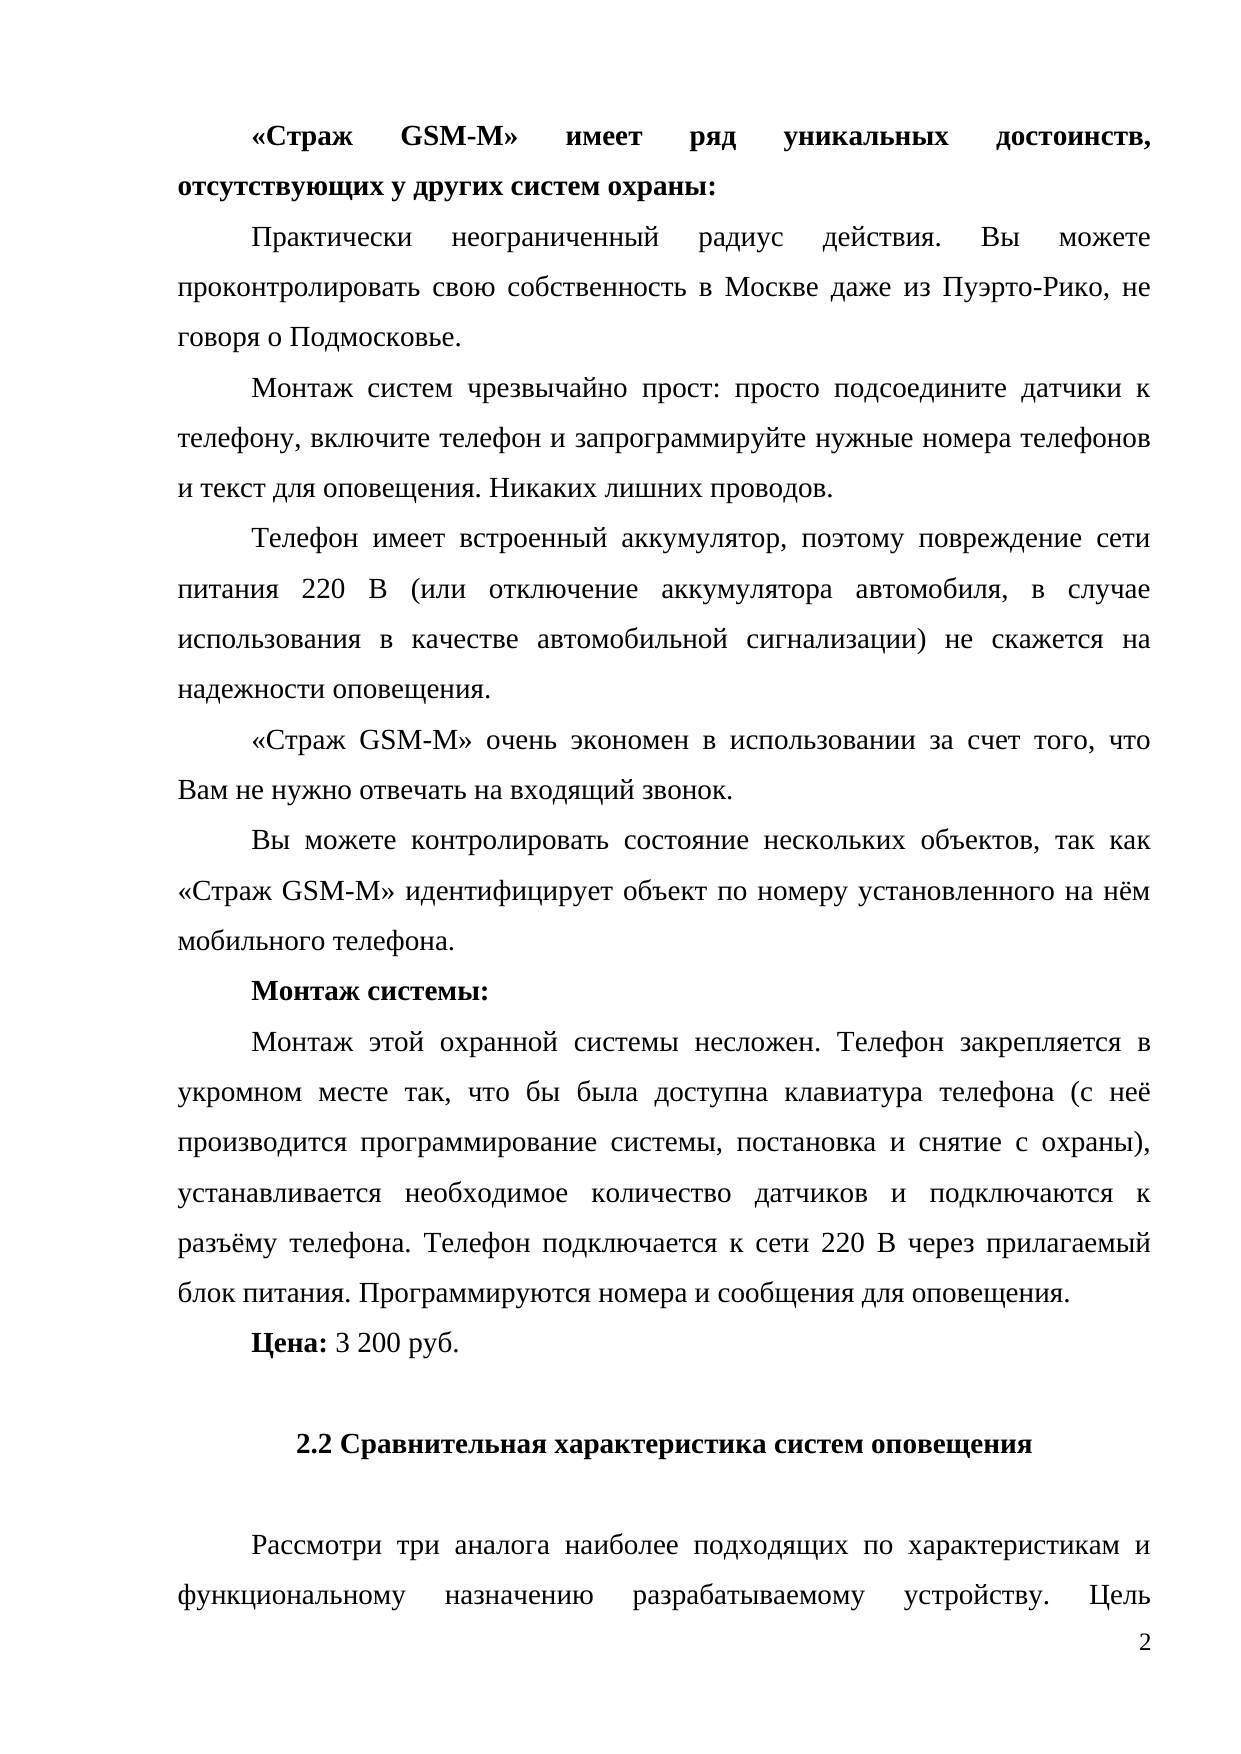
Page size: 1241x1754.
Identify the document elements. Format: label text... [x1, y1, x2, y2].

text Вы можете контролировать состояние нескольких объектов, так как «Страж GSM-M» идентифицирует объект по номеру установленного на нём мобильного телефона. [177, 822, 1152, 957]
text «Страж GSM-M» имеет ряд уникальных достоинств, отсутствующих у других систем охраны: [177, 118, 1152, 202]
text Монтаж этой охранной системы несложен. Телефон закрепляется в укромном месте так, что бы была доступна клавиатура телефона (с неё производится программирование системы, постановка и снятие с охраны), устанавливается необходимое количество датчиков и подключаются к разъёму телефона. Телефон подключается к сети 220 В через прилагаемый блок питания. Программируются номера и сообщения для оповещения. [177, 1024, 1152, 1309]
text Монтаж систем чрезвычайно прост: просто подсоедините датчики к телефону, включите телефон и запрограммируйте нужные номера телефонов и текст для оповещения. Никаких лишних проводов. [177, 370, 1152, 504]
subtitle 2.2 Сравнительная характеристика систем оповещения [177, 1426, 1152, 1460]
text Цена: 3 200 руб. [177, 1326, 1152, 1359]
text Монтаж системы: [177, 973, 1152, 1007]
text Практически неограниченный радиус действия. Вы можете проконтролировать свою собственность в Москве даже из Пуэрто-Рико, не говоря о Подмосковье. [177, 219, 1152, 353]
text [177, 1527, 1152, 1611]
text «Страж GSM-M» очень экономен в использовании за счет того, что Вам не нужно отвечать на входящий звонок. [177, 722, 1152, 806]
text Телефон имеет встроенный аккумулятор, поэтому повреждение сети питания 220 В (или отключение аккумулятора автомобиля, в случае использования в качестве автомобильной сигнализации) не скажется на надежности оповещения. [177, 521, 1152, 705]
